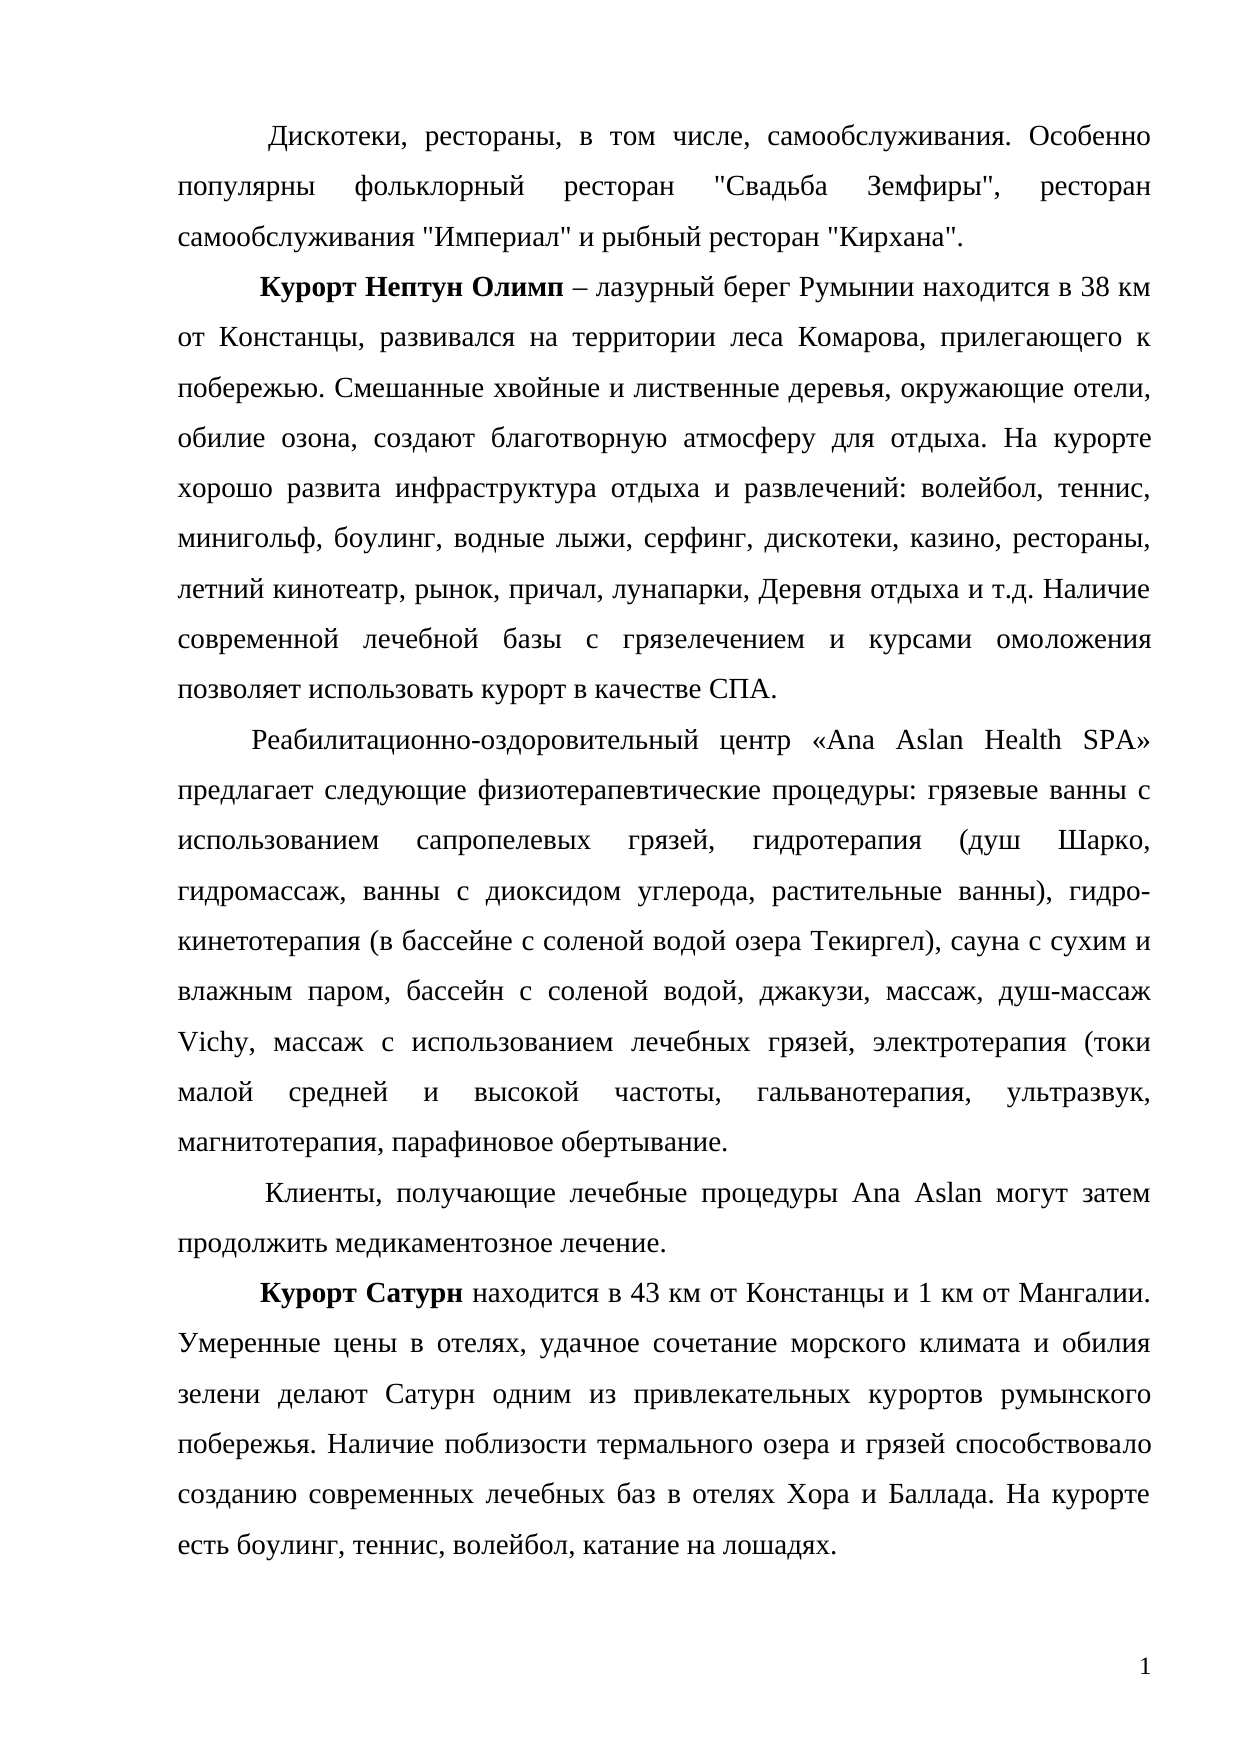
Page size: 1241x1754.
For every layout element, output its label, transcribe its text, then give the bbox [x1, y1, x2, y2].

text Клиенты, получающие лечебные процедуры Ana Aslan могут затем продолжить медикаментозное лечение. [177, 1175, 1152, 1258]
text Курорт Сатурн находится в 43 км от Констанцы и 1 км от Мангалии. Умеренные цены в отелях, удачное сочетание морского климата и обилия зелени делают Сатурн одним из привлекательных курортов румынского побережья. Наличие поблизости термального озера и грязей способствовало созданию современных лечебных баз в отелях Хора и Баллада. На курорте есть боулинг, теннис, волейбол, катание на лошадях. [177, 1275, 1152, 1560]
text Реабилитационно-оздоровительный центр «Ana Aslan Health SPA» предлагает следующие физиотерапевтические процедуры: грязевые ванны с использованием сапропелевых грязей, гидротерапия (душ Шарко, гидромассаж, ванны с диоксидом углерода, растительные ванны), гидро-кинетотерапия (в бассейне с соленой водой озера Текиргел), сауна с сухим и влажным паром, бассейн с соленой водой, джакузи, массаж, душ-массаж Vichy, массаж с использованием лечебных грязей, электротерапия (токи малой средней и высокой частоты, гальванотерапия, ультразвук, магнитотерапия, парафиновое обертывание. [177, 722, 1152, 1158]
text Дискотеки, рестораны, в том числе, самообслуживания. Особенно популярны фольклорный ресторан "Свадьба Земфиры", ресторан самообслуживания "Империал" и рыбный ресторан "Кирхана". [177, 118, 1152, 252]
text Курорт Нептун Олимп – лазурный берег Румынии находится в 38 км от Констанцы, развивался на территории леса Комарова, прилегающего к побережью. Смешанные хвойные и лиственные деревья, окружающие отели, обилие озона, создают благотворную атмосферу для отдыха. На курорте хорошо развита инфраструктура отдыха и развлечений: волейбол, теннис, минигольф, боулинг, водные лыжи, серфинг, дискотеки, казино, рестораны, летний кинотеатр, рынок, причал, лунапарки, Деревня отдыха и т.д. Наличие современной лечебной базы с грязелечением и курсами омоложения позволяет использовать курорт в качестве СПА. [177, 269, 1152, 705]
